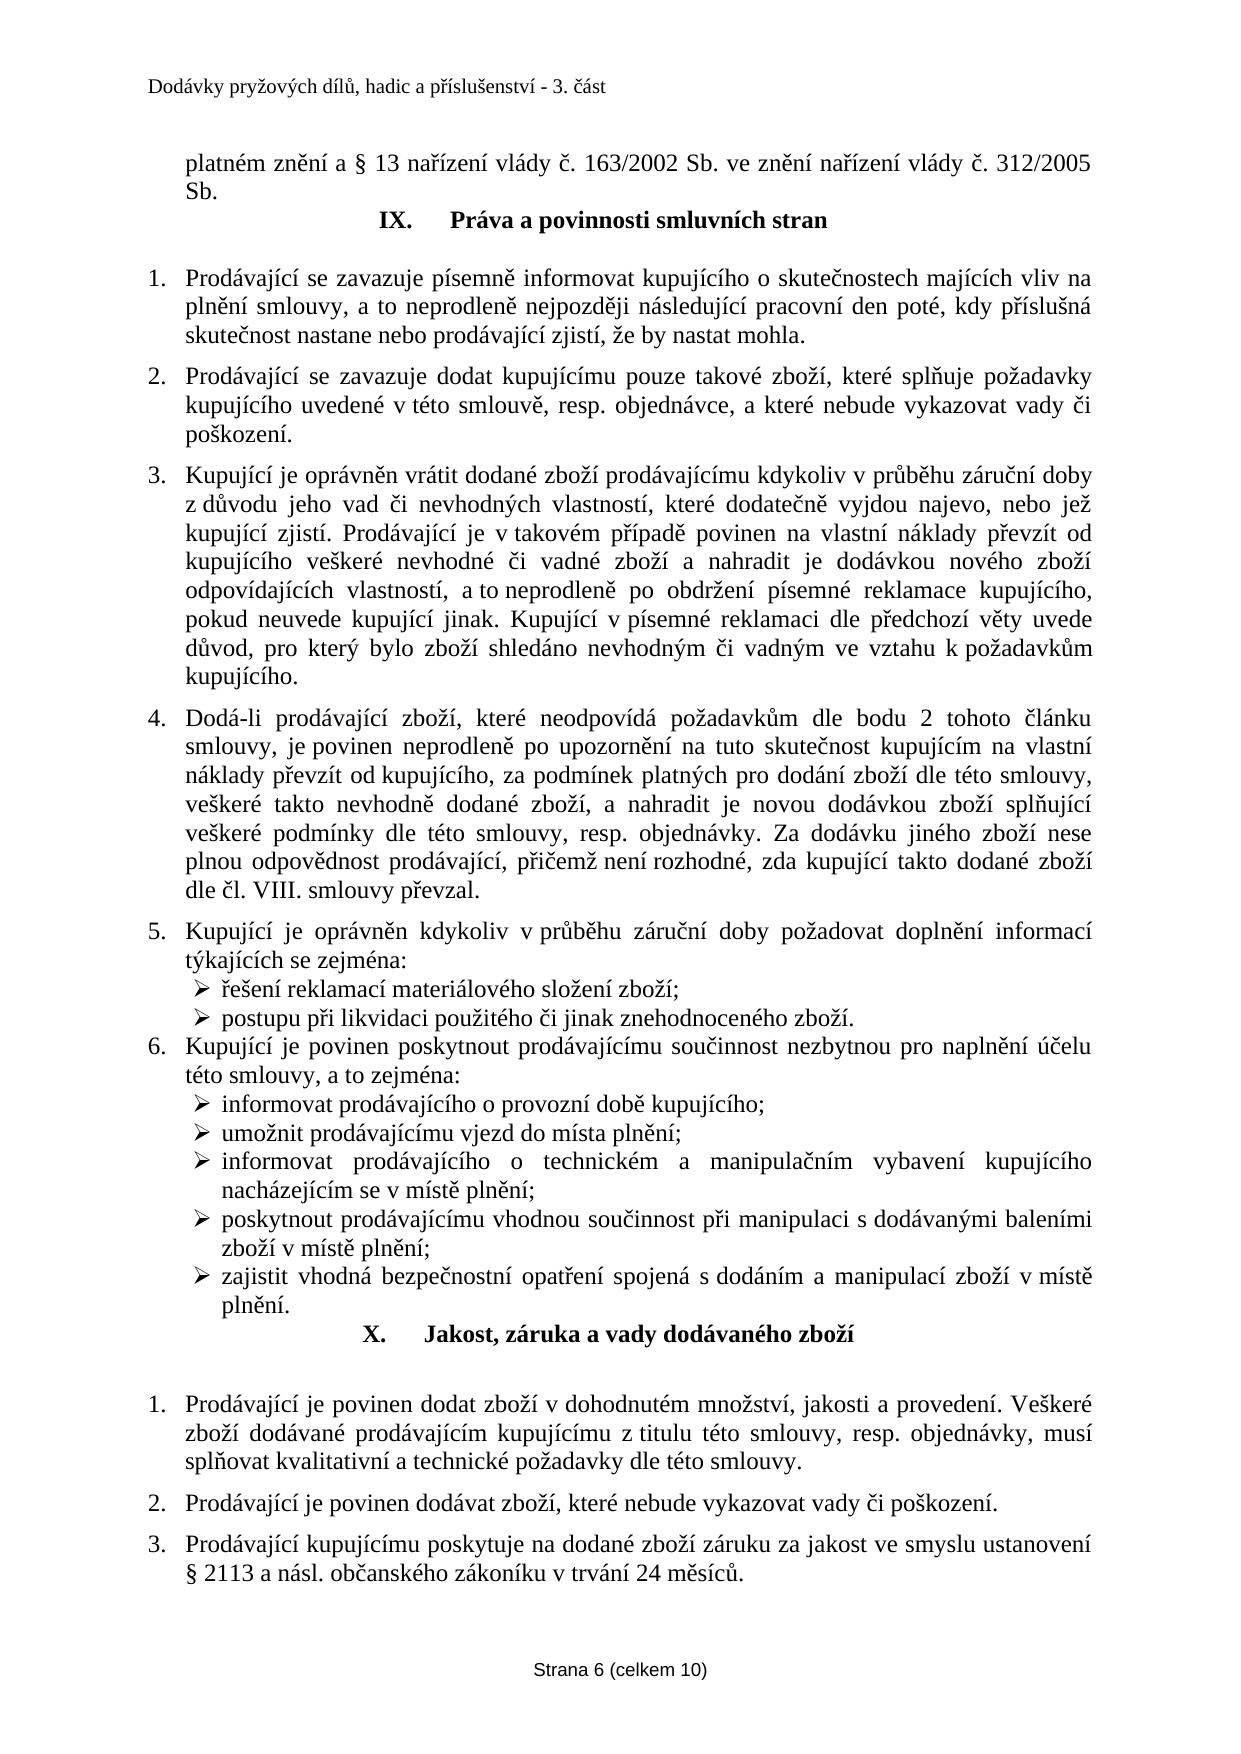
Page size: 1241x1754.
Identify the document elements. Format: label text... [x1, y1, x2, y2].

list Prodávající je povinen dodat zboží v dohodnutém množství, jakosti a provedení. Veškeré zboží dodávané prodávajícím kupujícímu z titulu této smlouvy, resp. objednávky, musí splňovat kvalitativní a technické požadavky dle této smlouvy. [148, 1389, 1093, 1475]
list Prodávající se zavazuje dodat kupujícímu pouze takové zboží, které splňuje požadavky kupujícího uvedené v této smlouvě, resp. objednávce, a které nebude vykazovat vady či poškození. [148, 361, 1093, 448]
list postupu při likvidaci použitého či jinak znehodnoceného zboží. [192, 1003, 1093, 1031]
list Kupující je oprávněn kdykoliv v průběhu záruční doby požadovat doplnění informací týkajících se zejména: [148, 916, 1093, 974]
list Prodávající kupujícímu poskytuje na dodané zboží záruku za jakost ve smyslu ustanovení § 2113 a násl. občanského zákoníku v trvání 24 měsíců. [148, 1529, 1093, 1586]
list zajistit vhodná bezpečnostní opatření spojená s dodáním a manipulací zboží v místě plnění. [192, 1261, 1093, 1319]
list Dodá-li prodávající zboží, které neodpovídá požadavkům dle bodu 2 tohoto článku smlouvy, je povinen neprodleně po upozornění na tuto skutečnost kupujícím na vlastní náklady převzít od kupujícího, za podmínek platných pro dodání zboží dle této smlouvy, veškeré takto nevhodně dodané zboží, a nahradit je novou dodávkou zboží splňující veškeré podmínky dle této smlouvy, resp. objednávky. Za dodávku jiného zboží nese plnou odpovědnost prodávající, přičemž není rozhodné, zda kupující takto dodané zboží dle čl. VIII. smlouvy převzal. [148, 703, 1093, 904]
list umožnit prodávajícímu vjezd do místa plnění; [192, 1118, 1093, 1146]
subtitle Jakost, záruka a vady dodávaného zboží [148, 1319, 1093, 1348]
list řešení reklamací materiálového složení zboží; [192, 974, 1093, 1003]
list informovat prodávajícího o provozní době kupujícího; [192, 1089, 1093, 1118]
subtitle Práva a povinnosti smluvních stran [148, 205, 1093, 234]
list Kupující je povinen poskytnout prodávajícímu součinnost nezbytnou pro naplnění účelu této smlouvy, a to zejména: [148, 1031, 1093, 1089]
list Prodávající se zavazuje písemně informovat kupujícího o skutečnostech majících vliv na plnění smlouvy, a to neprodleně nejpozději následující pracovní den poté, kdy příslušná skutečnost nastane nebo prodávající zjistí, že by nastat mohla. [148, 263, 1093, 349]
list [148, 148, 1093, 205]
list poskytnout prodávajícímu vhodnou součinnost při manipulaci s dodávanými baleními zboží v místě plnění; [192, 1204, 1093, 1261]
list Kupující je oprávněn vrátit dodané zboží prodávajícímu kdykoliv v průběhu záruční doby z důvodu jeho vad či nevhodných vlastností, které dodatečně vyjdou najevo, nebo jež kupující zjistí. Prodávající je v takovém případě povinen na vlastní náklady převzít od kupujícího veškeré nevhodné či vadné zboží a nahradit je dodávkou nového zboží odpovídajících vlastností, a to neprodleně po obdržení písemné reklamace kupujícího, pokud neuvede kupující jinak. Kupující v písemné reklamaci dle předchozí věty uvede důvod, pro který bylo zboží shledáno nevhodným či vadným ve vztahu k požadavkům kupujícího. [148, 460, 1093, 690]
list Prodávající je povinen dodávat zboží, které nebude vykazovat vady či poškození. [148, 1488, 1093, 1516]
list informovat prodávajícího o technickém a manipulačním vybavení kupujícího nacházejícím se v místě plnění; [192, 1146, 1093, 1204]
